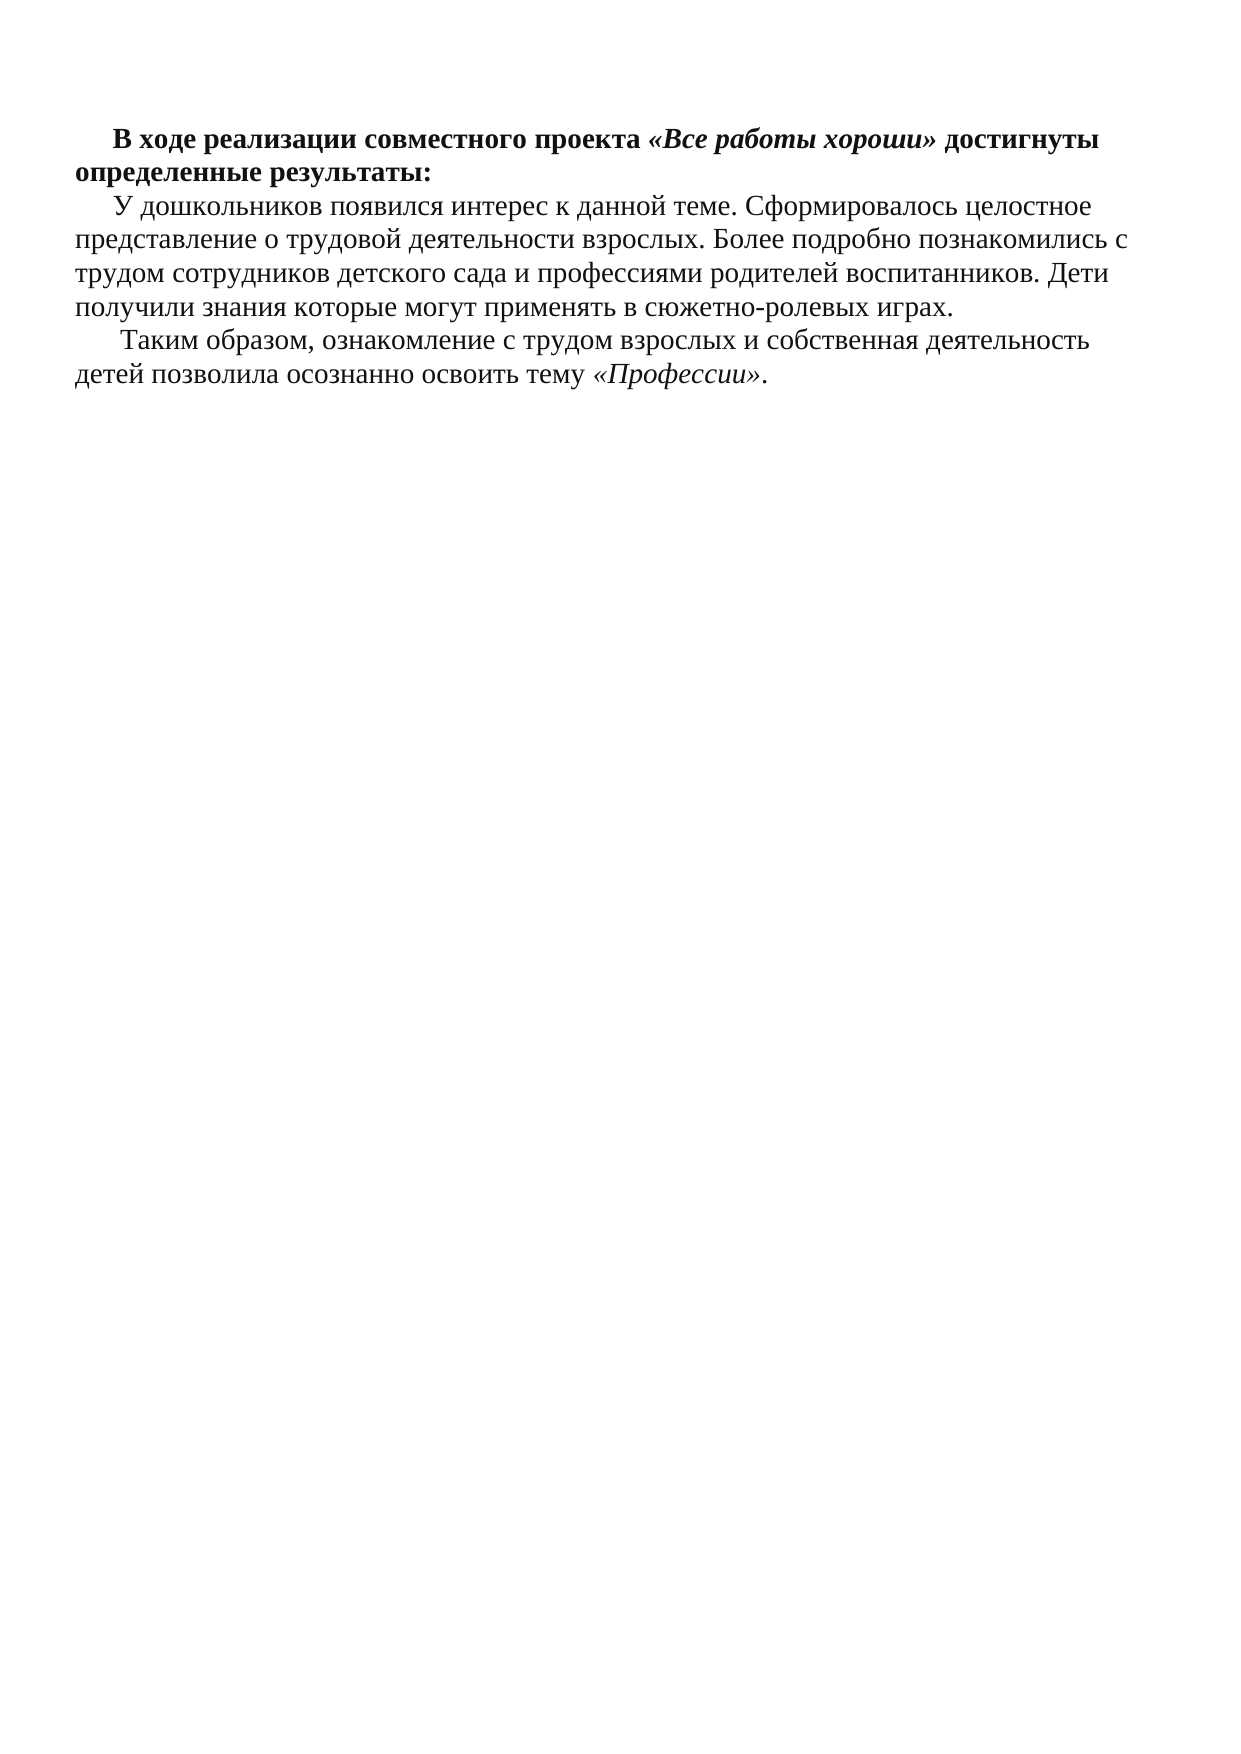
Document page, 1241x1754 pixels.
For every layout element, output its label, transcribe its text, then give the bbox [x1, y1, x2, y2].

text У дошкольников появился интерес к данной теме. Сформировалось целостное представление о трудовой деятельности взрослых. Более подробно познакомились с трудом сотрудников детского сада и профессиями родителей воспитанников. Дети получили знания которые могут применять в сюжетно-ролевых играх. [75, 188, 1165, 322]
text В ходе реализации совместного проекта «Все работы хороши» достигнуты определенные результаты: [75, 121, 1165, 188]
text Таким образом, ознакомление с трудом взрослых и собственная деятельность детей позволила осознанно освоить тему «Профессии». [75, 322, 1165, 389]
